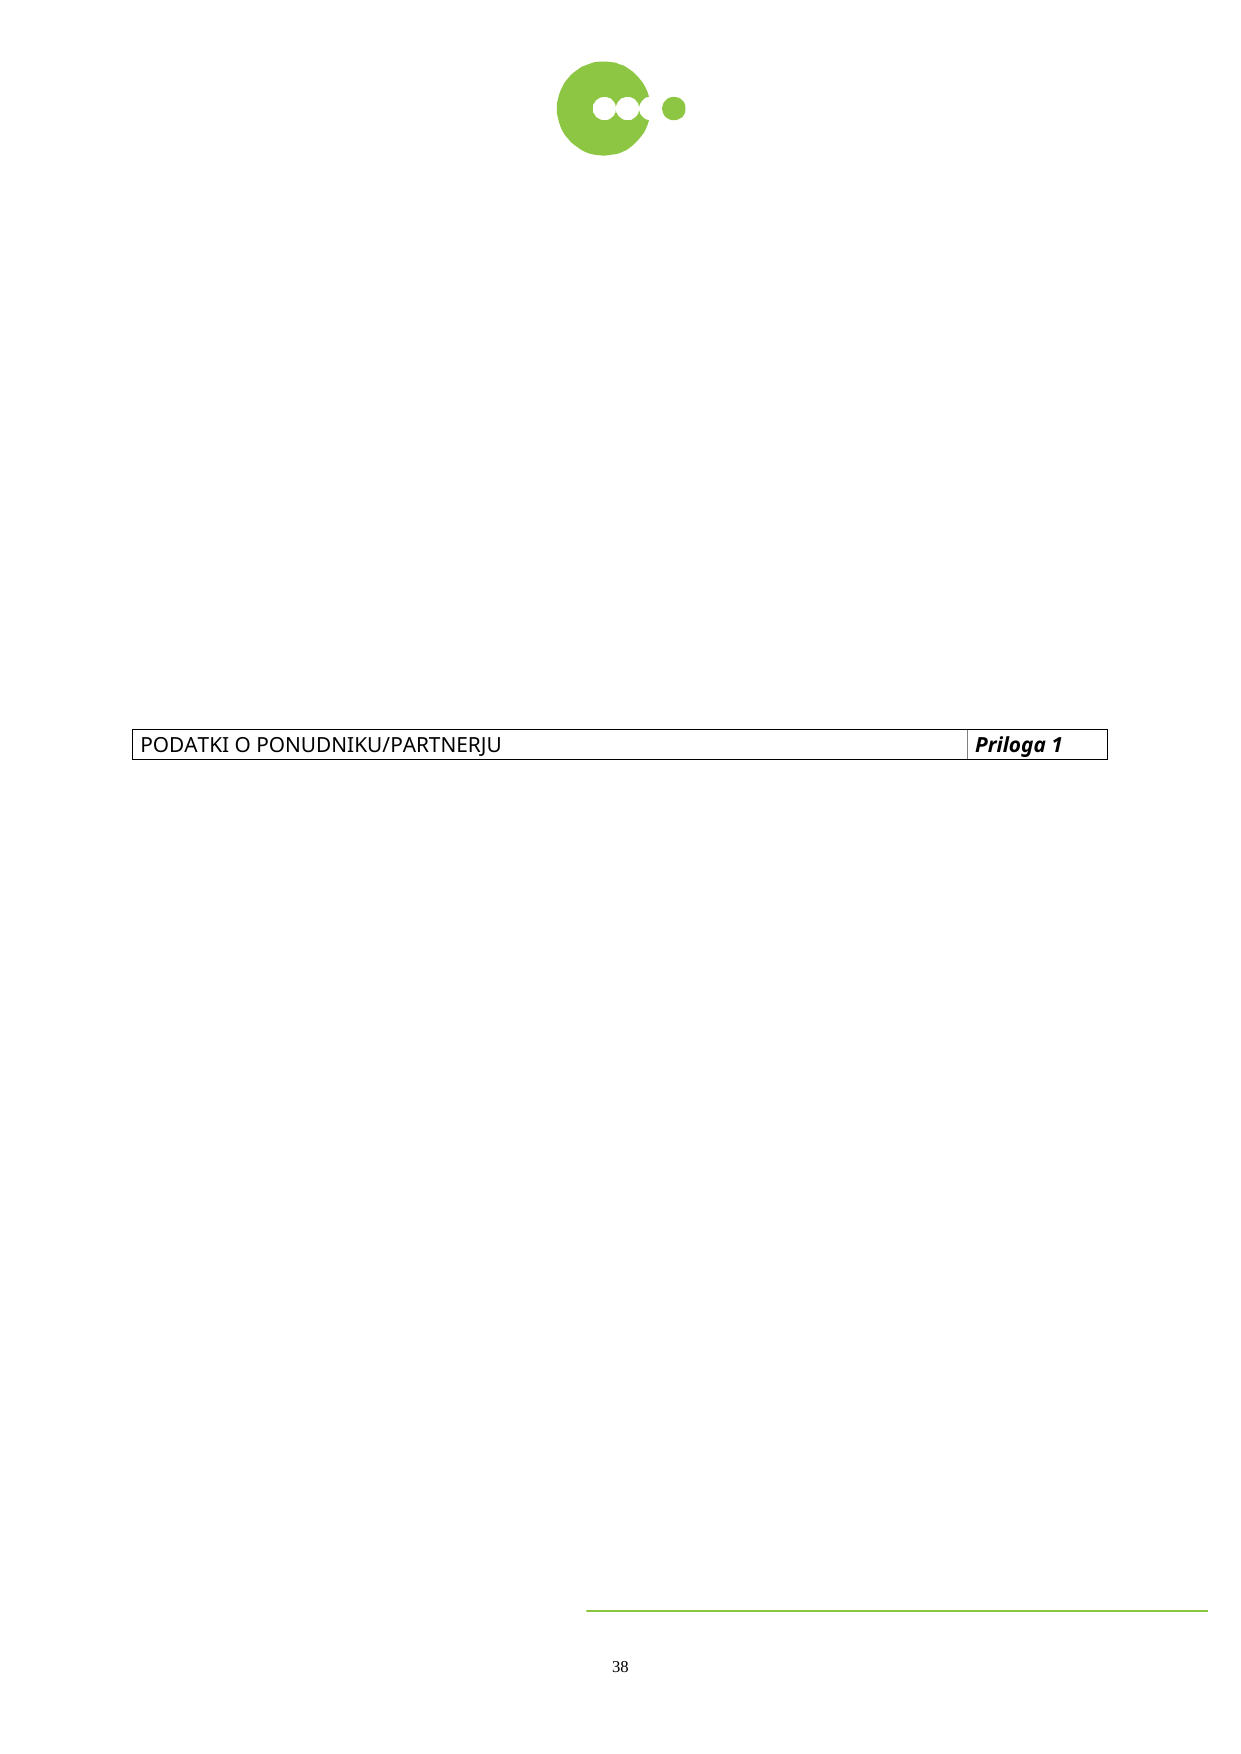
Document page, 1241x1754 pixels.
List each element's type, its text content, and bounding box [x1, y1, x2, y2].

table_header Priloga 1 [968, 730, 1107, 758]
table_header PODATKI O PONUDNIKU/PARTNERJU [133, 730, 967, 758]
